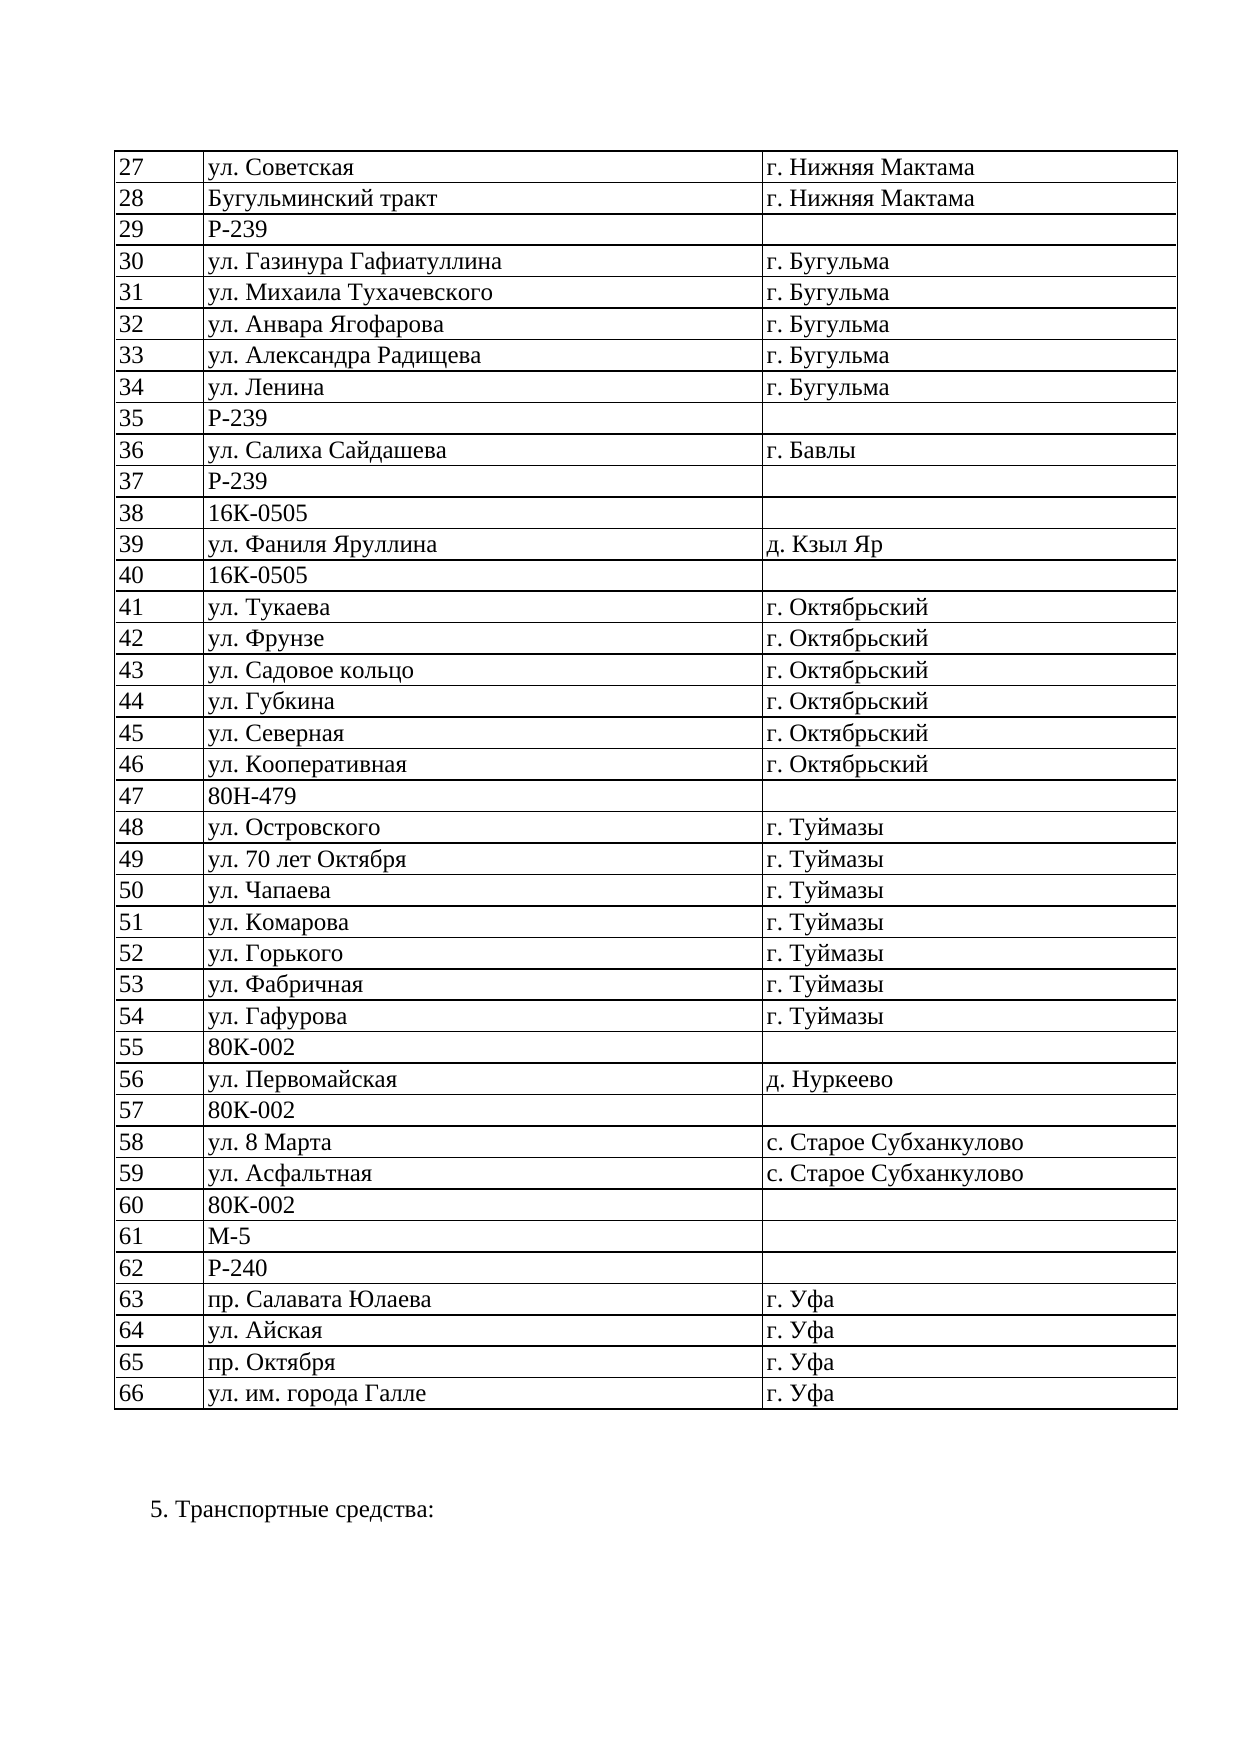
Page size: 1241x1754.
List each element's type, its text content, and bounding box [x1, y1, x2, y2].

table_cell 66 [115, 1378, 203, 1408]
table_cell 53 [115, 969, 203, 999]
table_cell г. Октябрьский [763, 590, 1177, 622]
table_cell 80К-002 [204, 1095, 762, 1125]
table_cell д. Нуркеево [763, 1062, 1177, 1094]
table_cell ул. Островского [204, 812, 762, 842]
table_cell ул. Анвара Ягофарова [204, 309, 762, 339]
table_cell 54 [115, 1000, 203, 1031]
table_cell ул. Айская [204, 1316, 762, 1345]
table_cell г. Нижняя Мактама [763, 152, 1177, 181]
table_cell г. Октябрьский [763, 622, 1177, 653]
table_cell 27 [115, 152, 203, 181]
table_cell 45 [115, 717, 203, 748]
table_cell г. Туймазы [763, 874, 1177, 905]
table_cell 35 [115, 403, 203, 433]
table_cell 56 [115, 1063, 203, 1094]
table_cell 58 [115, 1126, 203, 1157]
table_cell г. Уфа [763, 1377, 1177, 1408]
table_cell 50 [115, 875, 203, 905]
table_cell ул. Первомайская [204, 1064, 762, 1094]
table_cell [763, 213, 1177, 244]
table_cell 39 [115, 529, 203, 559]
table_cell 52 [115, 938, 203, 968]
table_cell 41 [115, 591, 203, 622]
table_cell г. Бугульма [763, 244, 1177, 276]
table_cell ул. Михаила Тухачевского [204, 277, 762, 307]
table_cell ул. 8 Марта [204, 1127, 762, 1157]
table_cell 37 [115, 466, 203, 496]
table_cell г. Октябрьский [763, 653, 1177, 685]
table_cell ул. Садовое кольцо [204, 655, 762, 685]
table_cell 46 [115, 749, 203, 779]
table_cell г. Октябрьский [763, 716, 1177, 748]
table_cell [763, 465, 1177, 496]
table_cell [763, 402, 1177, 433]
table_cell г. Уфа [763, 1314, 1177, 1345]
table_cell ул. Горького [204, 938, 762, 968]
table_cell г. Нижняя Мактама [763, 181, 1177, 213]
table_cell г. Бугульма [763, 307, 1177, 339]
table_cell М-5 [204, 1221, 762, 1251]
table_cell ул. Фаниля Яруллина [204, 529, 762, 559]
table_cell ул. Гафурова [204, 1001, 762, 1031]
table_cell Бугульминский тракт [204, 183, 762, 213]
table_cell ул. Фабричная [204, 970, 762, 999]
table_cell 47 [115, 780, 203, 811]
table_cell ул. Александра Радищева [204, 340, 762, 370]
table_cell ул. Газинура Гафиатуллина [204, 246, 762, 276]
table_cell г. Туймазы [763, 968, 1177, 999]
table_cell г. Уфа [763, 1345, 1177, 1377]
table_cell 51 [115, 906, 203, 936]
table_cell 65 [115, 1346, 203, 1377]
table_cell с. Старое Субханкулово [763, 1125, 1177, 1157]
table_cell ул. Кооперативная [204, 749, 762, 779]
table_cell 16К-0505 [204, 561, 762, 590]
table_cell г. Туймазы [763, 842, 1177, 873]
table_cell 16К-0505 [204, 498, 762, 527]
table_cell [763, 1251, 1177, 1282]
table_cell [763, 1188, 1177, 1219]
table_cell 80К-002 [204, 1190, 762, 1219]
table_cell г. Бугульма [763, 339, 1177, 370]
table_cell ул. 70 лет Октября [204, 844, 762, 873]
table_cell 34 [115, 371, 203, 402]
table_cell с. Старое Субханкулово [763, 1157, 1177, 1188]
table_cell [763, 1220, 1177, 1251]
table_cell ул. Северная [204, 718, 762, 748]
table_cell ул. Губкина [204, 686, 762, 716]
table_cell Р-239 [204, 403, 762, 433]
table_cell г. Туймазы [763, 905, 1177, 936]
table_cell 62 [115, 1252, 203, 1282]
table_cell г. Туймазы [763, 936, 1177, 968]
table_cell ул. Тукаева [204, 592, 762, 622]
table_cell [763, 1031, 1177, 1062]
table_cell ул. Комарова [204, 907, 762, 936]
table_cell 80Н-479 [204, 781, 762, 811]
table_cell г. Бугульма [763, 276, 1177, 307]
table_cell ул. Ленина [204, 372, 762, 402]
table_cell 44 [115, 686, 203, 716]
table_cell Р-239 [204, 215, 762, 244]
table_cell 28 [115, 183, 203, 213]
table_cell 29 [115, 214, 203, 244]
table_cell 59 [115, 1158, 203, 1188]
table_cell [763, 496, 1177, 527]
table_cell 33 [115, 340, 203, 370]
table_cell 48 [115, 812, 203, 842]
table_cell 42 [115, 623, 203, 653]
table_cell 32 [115, 308, 203, 339]
table_cell 49 [115, 843, 203, 873]
text 5. Транспортные средства: [150, 1494, 1090, 1522]
table_cell ул. им. города Галле [204, 1378, 762, 1408]
table_cell 38 [115, 497, 203, 527]
table_cell [763, 779, 1177, 811]
table_cell Р-240 [204, 1253, 762, 1282]
table_cell Р-239 [204, 466, 762, 496]
table_cell [763, 1094, 1177, 1125]
table_cell 55 [115, 1032, 203, 1062]
table_cell ул. Фрунзе [204, 623, 762, 653]
table_cell 61 [115, 1221, 203, 1251]
table_cell г. Уфа [763, 1283, 1177, 1314]
table_cell 64 [115, 1315, 203, 1345]
table_cell 60 [115, 1189, 203, 1219]
table_cell 43 [115, 654, 203, 685]
table_cell г. Октябрьский [763, 748, 1177, 779]
table_cell 31 [115, 277, 203, 307]
table_cell г. Октябрьский [763, 685, 1177, 716]
table_cell ул. Чапаева [204, 875, 762, 905]
table_cell г. Туймазы [763, 811, 1177, 842]
table_cell [763, 559, 1177, 590]
table_cell 57 [115, 1095, 203, 1125]
table_cell ул. Салиха Сайдашева [204, 435, 762, 464]
table_cell ул. Асфальтная [204, 1158, 762, 1188]
table_cell г. Туймазы [763, 999, 1177, 1031]
table_cell 36 [115, 434, 203, 464]
table_cell 63 [115, 1284, 203, 1314]
table_cell пр. Салавата Юлаева [204, 1284, 762, 1314]
table_cell д. Кзыл Яр [763, 528, 1177, 559]
table_cell 80К-002 [204, 1032, 762, 1062]
table_cell 30 [115, 245, 203, 276]
table_cell 40 [115, 560, 203, 590]
table_cell пр. Октября [204, 1347, 762, 1377]
table_cell г. Бугульма [763, 370, 1177, 402]
table_cell г. Бавлы [763, 433, 1177, 464]
table_cell ул. Советская [204, 152, 762, 181]
